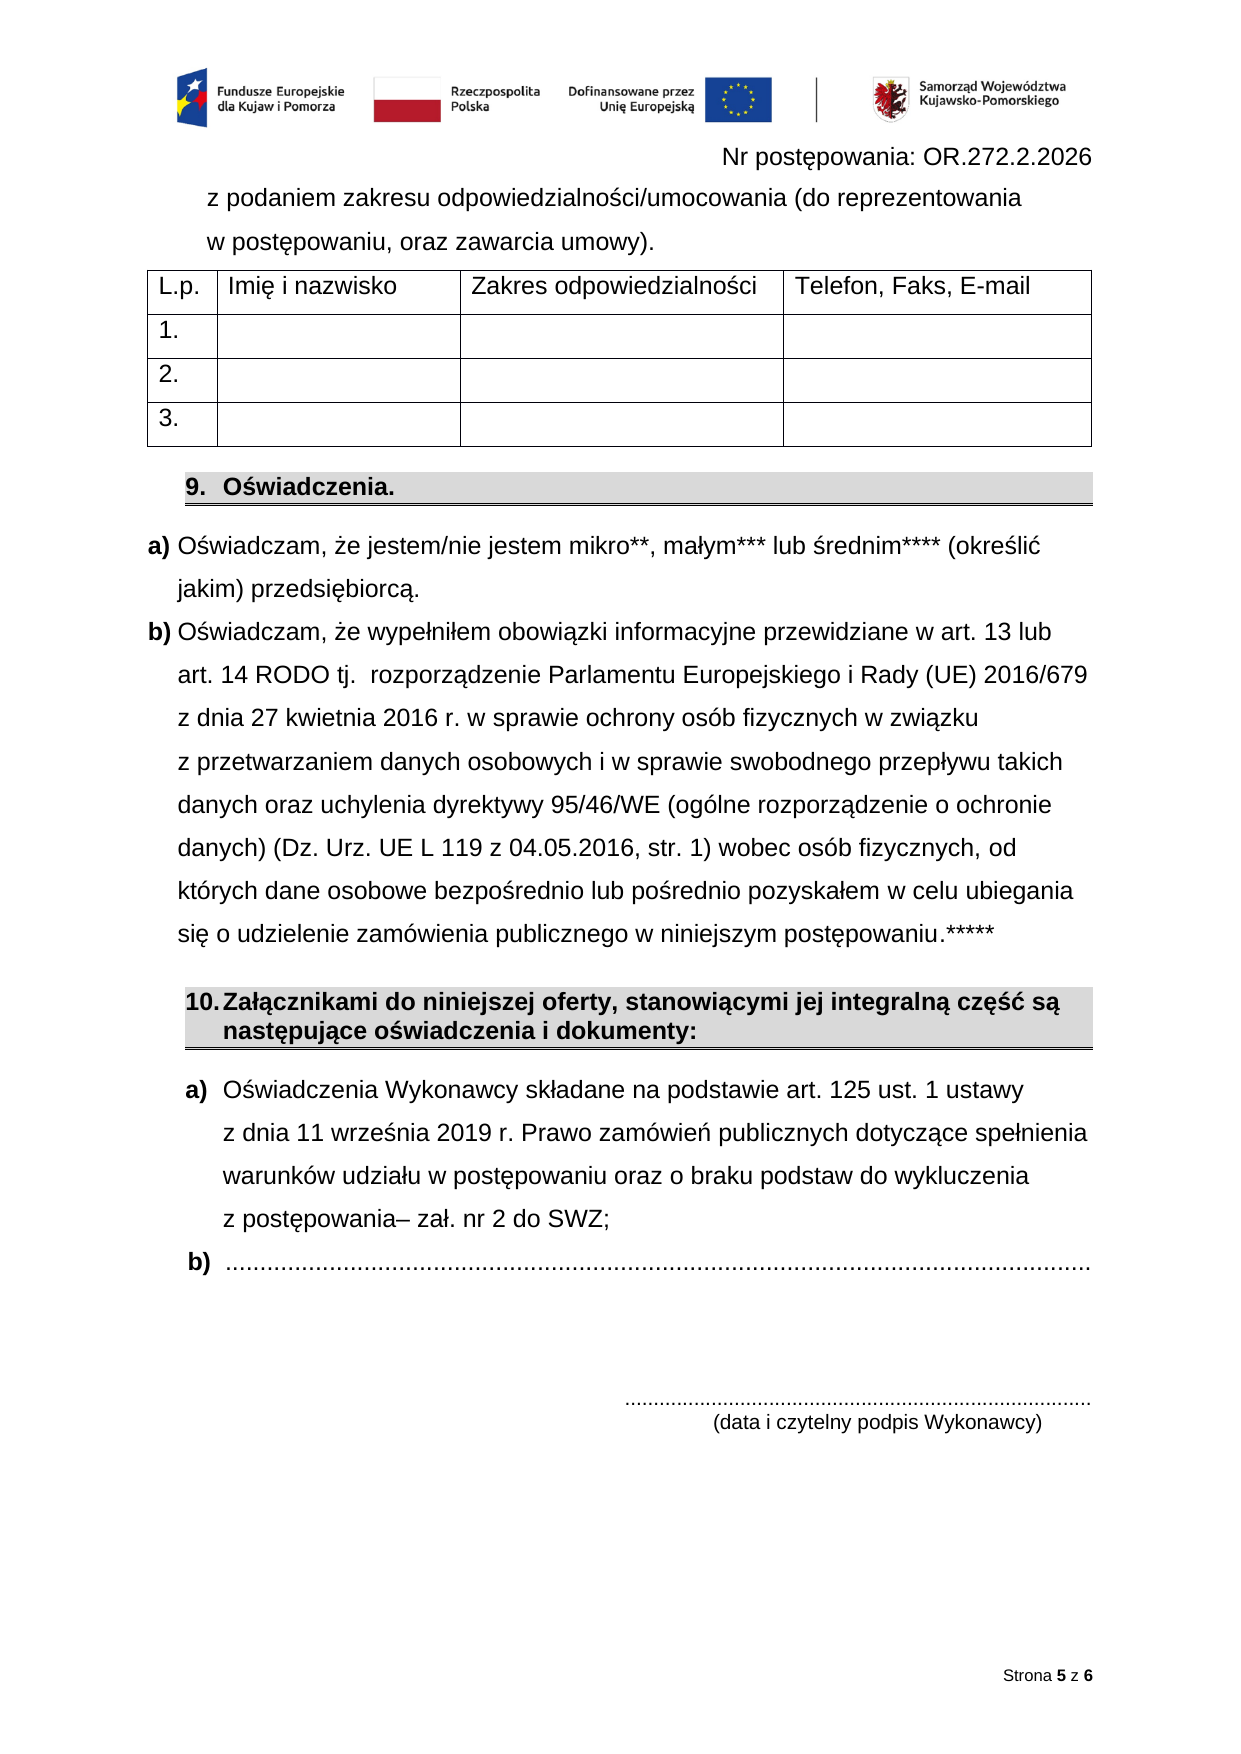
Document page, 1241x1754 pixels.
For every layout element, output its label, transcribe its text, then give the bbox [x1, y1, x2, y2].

table_cell [148, 359, 217, 402]
table_cell [218, 403, 460, 446]
list (data i czytelny podpis Wykonawcy) [223, 1410, 1093, 1434]
table_cell [461, 403, 783, 446]
list ................................................................................. [223, 1386, 1093, 1410]
list Oświadczenia. [185, 472, 1093, 503]
table_cell [461, 315, 783, 358]
table_cell [784, 403, 1091, 446]
table_cell [784, 359, 1091, 402]
list Oświadczam, że wypełniłem obowiązki informacyjne przewidziane w art. 13 lub art. 14 RODO tj. rozporządzenie Parlamentu Europejskiego i Rady (UE) 2016/679 z dnia 27 kwietnia 2016 r. w sprawie ochrony osób fizycznych w związku z przetwarzaniem danych osobowych i w sprawie swobodnego przepływu takich danych oraz uchylenia dyrektywy 95/46/WE (ogólne rozporządzenie o ochronie danych) (Dz. Urz. UE L 119 z 04.05.2016, str. 1) wobec osób fizycznych, od których dane osobowe bezpośrednio lub pośrednio pozyskałem w celu ubiegania się o udzielenie zamówienia publicznego w niniejszym postępowaniu.***** [148, 617, 1093, 948]
table_cell [784, 315, 1091, 358]
picture [147, 54, 1093, 142]
list Oświadczenia Wykonawcy składane na podstawie art. 125 ust. 1 ustawy z dnia 11 września 2019 r. Prawo zamówień publicznych dotyczące spełnienia warunków udziału w postępowaniu oraz o braku podstaw do wykluczenia z postępowania– zał. nr 2 do SWZ; [185, 1075, 1093, 1233]
table_header L.p. [148, 271, 217, 314]
table_cell [218, 359, 460, 402]
list ............................................................................................................................. [185, 1247, 1093, 1276]
table_cell [461, 359, 783, 402]
list Załącznikami do niniejszej oferty, stanowiącymi jej integralną część są następujące oświadczenia i dokumenty: [185, 987, 1093, 1047]
table_header Zakres odpowiedzialności [461, 271, 783, 314]
table_header Telefon, Faks, E-mail [784, 271, 1091, 314]
list Oświadczam, że jestem/nie jestem mikro**, małym*** lub średnim**** (określić jakim) przedsiębiorcą. [148, 531, 1093, 603]
table_cell [218, 315, 460, 358]
table_cell [148, 403, 217, 446]
table_header Imię i nazwisko [218, 271, 460, 314]
table_cell [148, 315, 217, 358]
